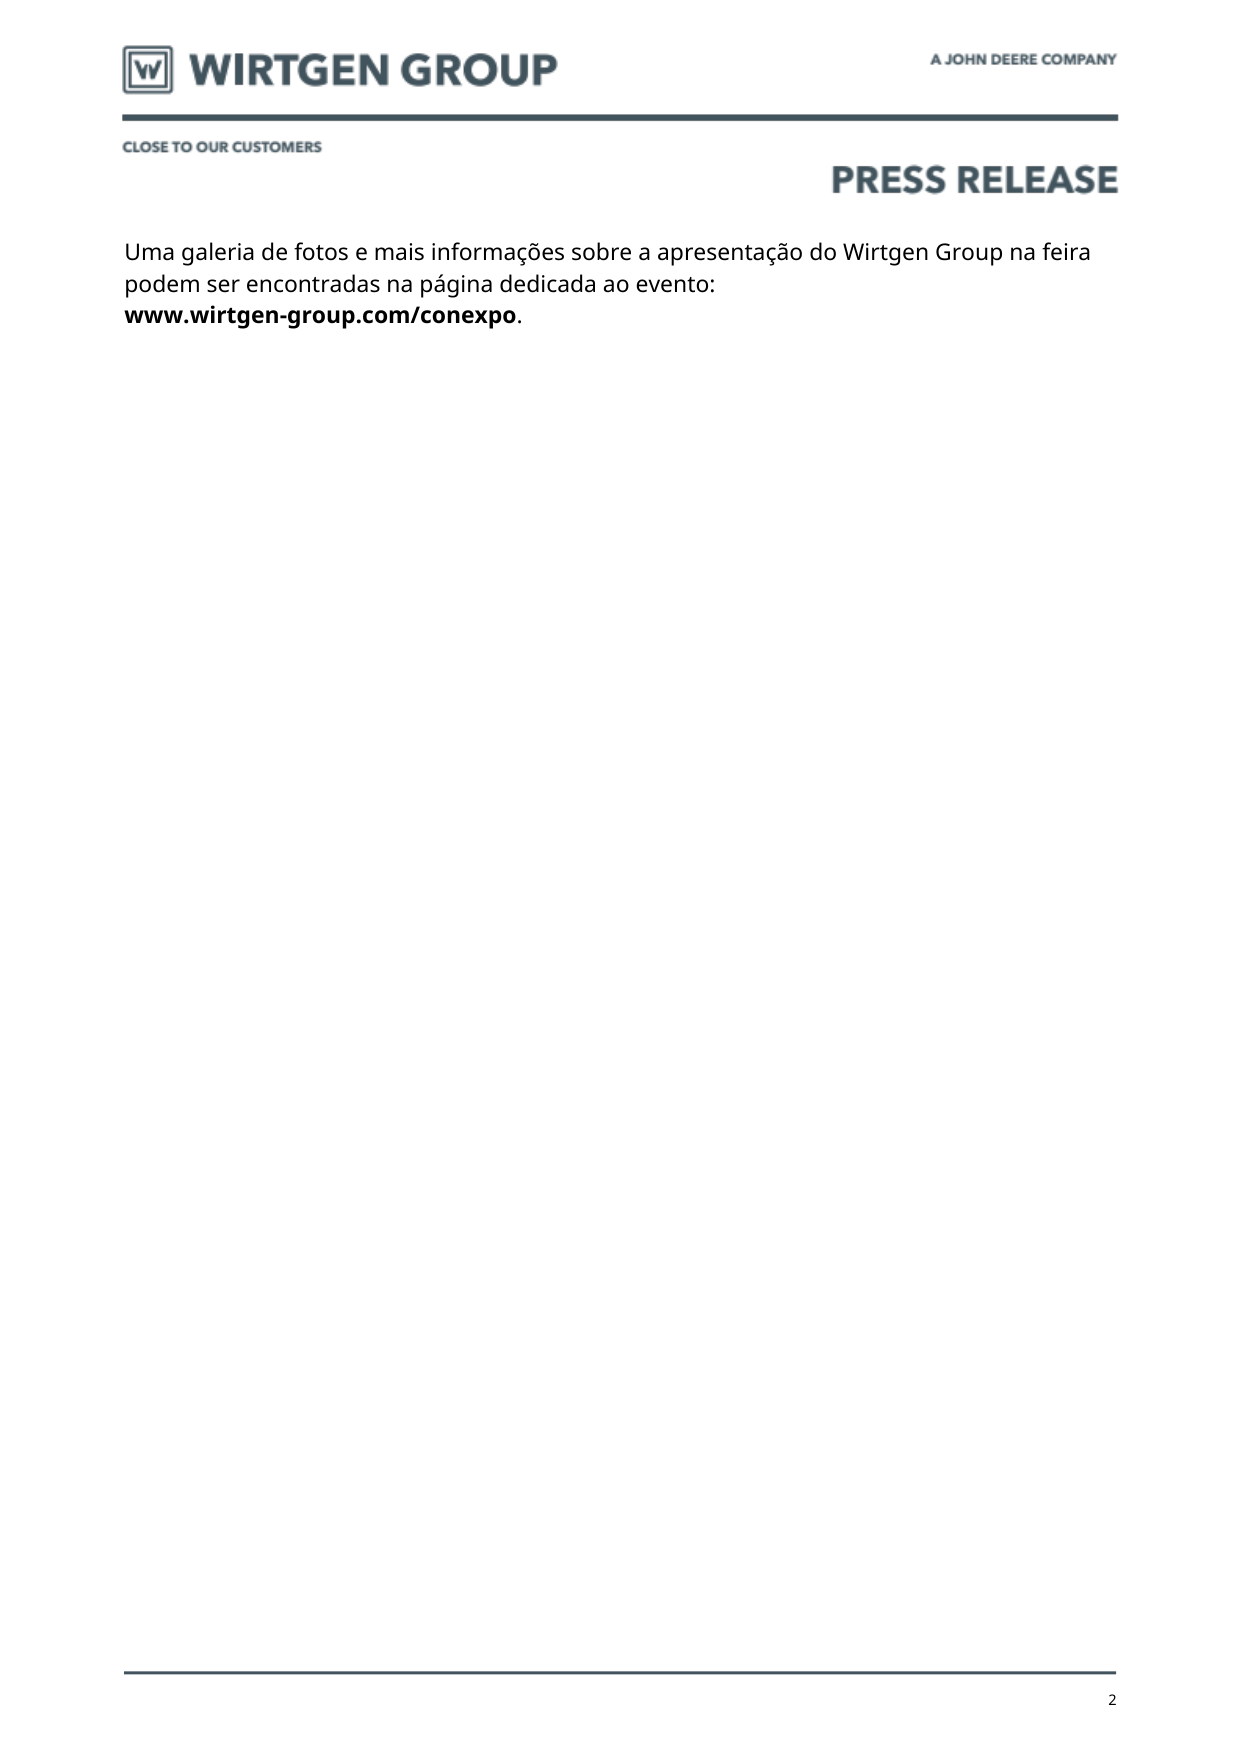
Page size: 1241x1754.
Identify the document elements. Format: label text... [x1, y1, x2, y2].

text Uma galeria de fotos e mais informações sobre a apresentação do Wirtgen Group na feira podem ser encontradas na página dedicada ao evento: www.wirtgen-group.com/conexpo. [124, 236, 1116, 330]
